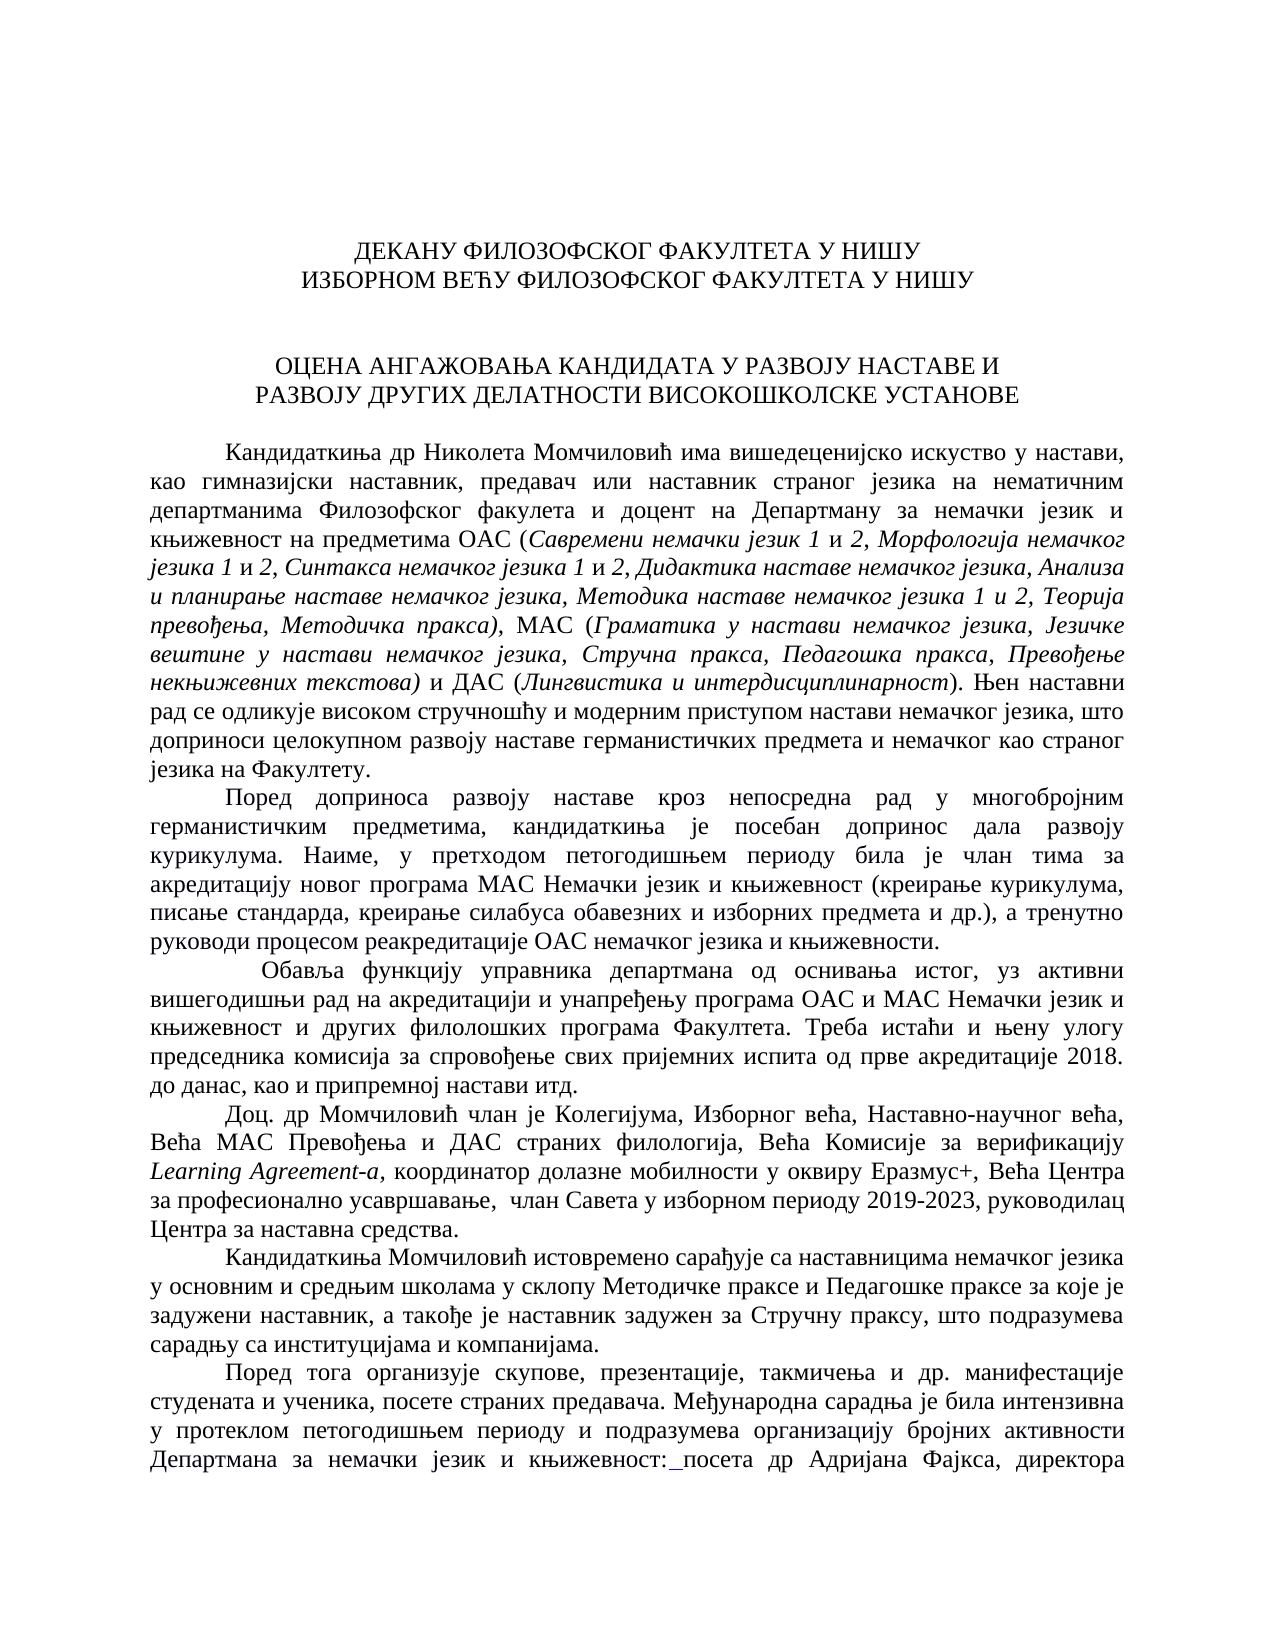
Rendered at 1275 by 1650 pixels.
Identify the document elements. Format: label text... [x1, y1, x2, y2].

text Поред доприноса развоју наставе кроз непосредна рад у многобројним германистичким предметима, кандидаткиња је посебан допринос дала развоју курикулума. Наиме, у претходом петогодишњем периоду била је члан тима за акредитацију новог програма МАС Немачки језик и књижевност (креирање курикулума, писање стандарда, креирање силабуса обавезних и изборних предмета и др.), а тренутно руководи процесом реакредитације ОАС немачког језика и књижевности. [150, 782, 1125, 955]
subtitle РАЗВОЈУ ДРУГИХ ДЕЛАТНОСТИ ВИСОКОШКОЛСКЕ УСТАНОВЕ [150, 380, 1125, 409]
text Обавља функцију управника департмана од оснивања истог, уз активни вишегодишњи рад на акредитацији и унапређењу програма ОАС и МАС Немачки језик и књижевност и других филолошких програма Факултета. Треба истаћи и њену улогу председника комисија за спровођење свих пријемних испита од прве акредитације 2018. до данас, као и припремној настави итд. [150, 955, 1125, 1099]
text Кандидаткиња Момчиловић истовремено сарађује са наставницима немачког језика у основним и средњим школама у склопу Методичке праксе и Педагошке праксе за које је задужени наставник, а такође је наставник задужен за Стручну праксу, што подразумева сарадњу са институцијама и компанијама. [150, 1242, 1125, 1357]
text Кандидаткиња др Николета Момчиловић има вишедеценијско искуство у настави, као гимназијски наставник, предавач или наставник страног језика на нематичним депaртманима Филозофског факулета и доцент на Департману за немачки језик и књижевност на предметима ОАС (Савремени немачки језик 1 и 2, Морфологија немачког језика 1 и 2, Синтакса немачког језика 1 и 2, Дидактика наставе немачког језика, Анализа и планирање наставе немачког језика, Методика наставе немачког језика 1 и 2, Теорија превођења, Методичка пракса), МАС (Граматика у настави немачког језика, Језичке вештине у настави немачког језика, Стручна пракса, Педагошка пракса, Превођење некњижевних текстова) и ДАС (Лингвистика и интердисциплинарност). Њен наставни рад се одликује високом стручношћу и модерним приступом настави немачког језика, што доприноси целокупном развоју наставе германистичких предмета и немачког као страног језика на Факултету. [150, 437, 1125, 782]
text ДЕКАНУ ФИЛОЗОФСКОГ ФАКУЛТЕТА У НИШУ [150, 236, 1125, 265]
text Доц. др Момчиловић члан је Колегијума, Изборног већа, Наставно-научног већа, Већа МАС Превођења и ДАС страних филологија, Већа Комисије за верификацију Learning Agreement-a, координатор долазне мобилности у оквиру Еразмус+, Већа Центра за професионално усавршавање, члан Савета у изборном периоду 2019-2023, руководилац Центра за наставна средства. [150, 1099, 1125, 1242]
text ИЗБОРНОМ ВЕЋУ ФИЛОЗОФСКОГ ФАКУЛТЕТА У НИШУ [150, 265, 1125, 294]
subtitle ОЦЕНА АНГАЖОВАЊА КАНДИДАТА У РАЗВОЈУ НАСТАВЕ И [150, 351, 1125, 380]
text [150, 1357, 1125, 1472]
